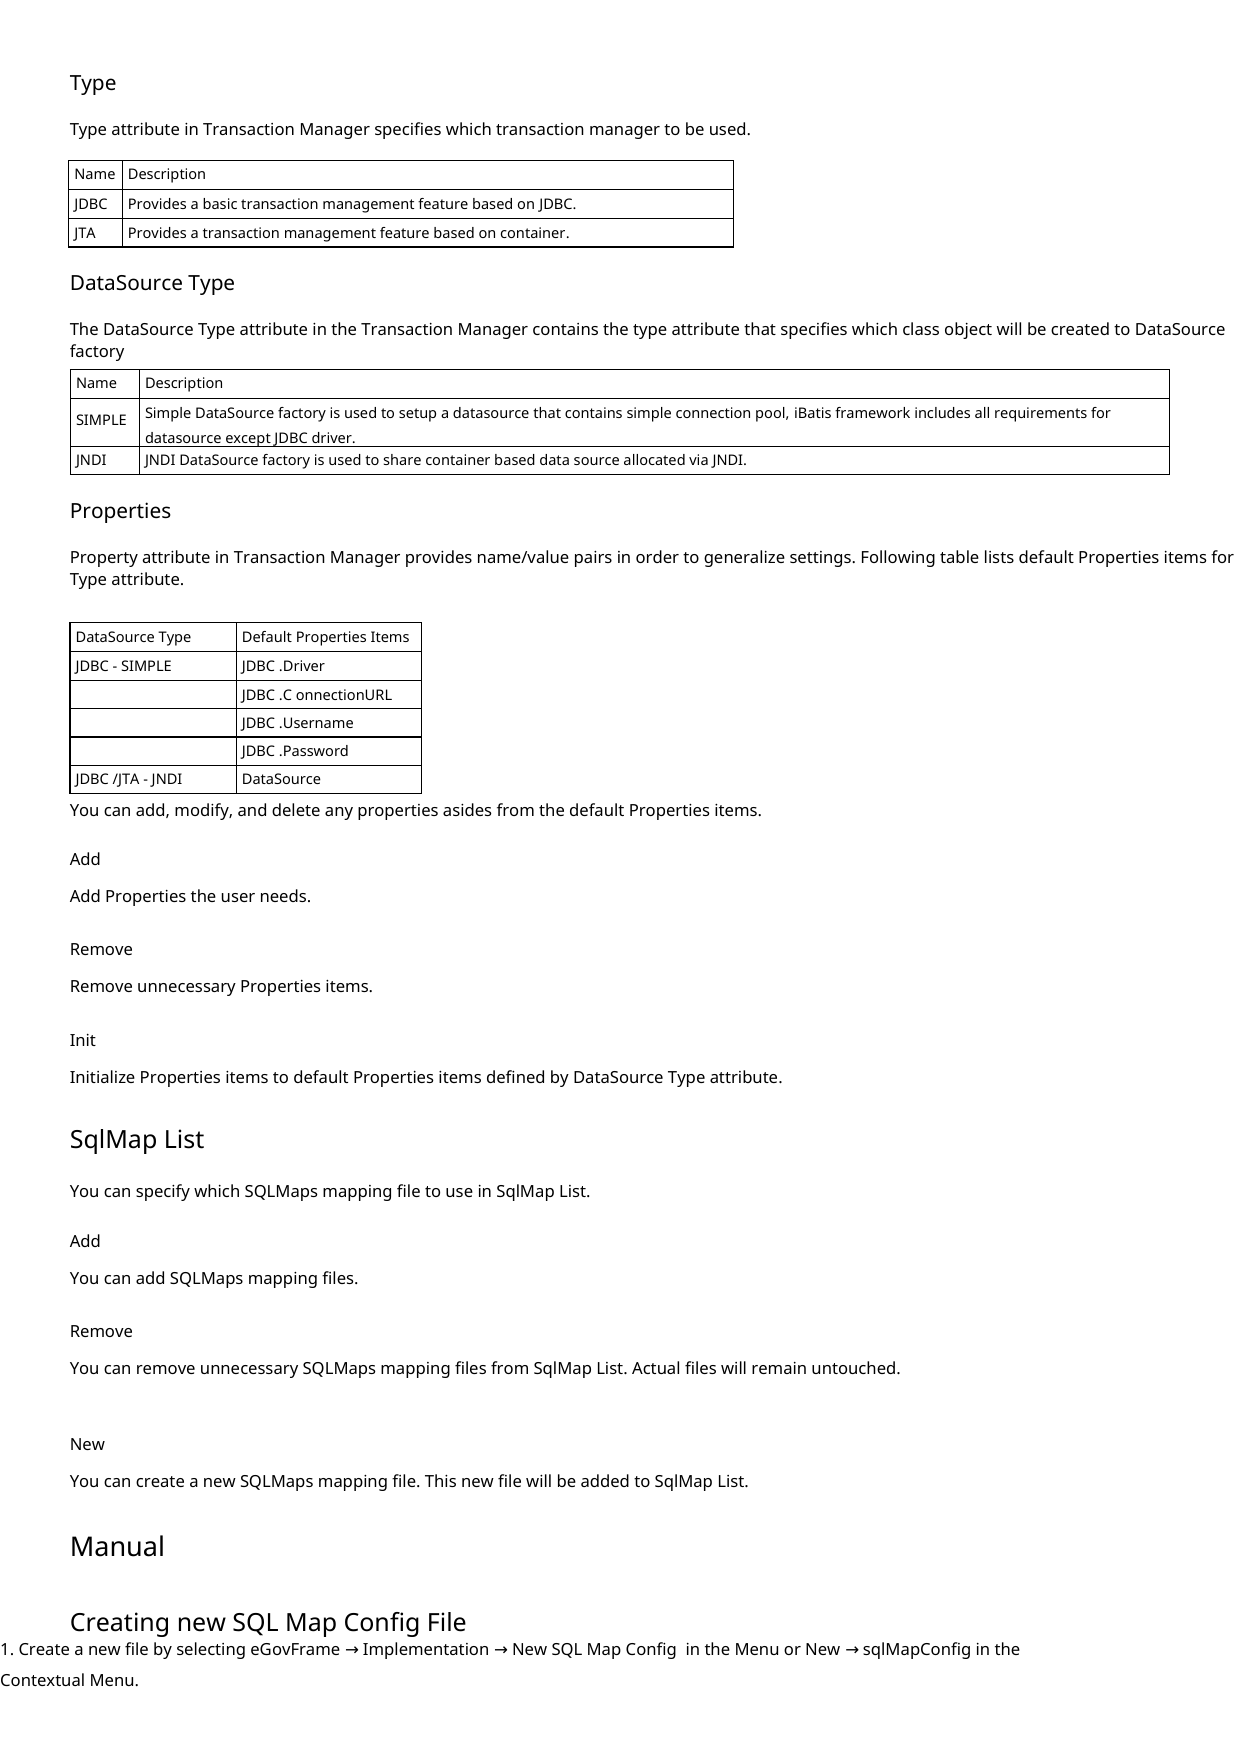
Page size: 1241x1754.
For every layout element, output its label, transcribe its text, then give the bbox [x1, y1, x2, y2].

table_cell JDBC [69, 190, 122, 218]
text Contextual Menu. [0, 1660, 1240, 1692]
table_header Default Properties Items [237, 623, 421, 651]
table_header Name [69, 161, 122, 189]
text SqlMap List [69, 1122, 1240, 1155]
table_cell JDBC .Username [237, 709, 421, 736]
table_cell [71, 709, 236, 736]
text You can add, modify, and delete any properties asides from the default Properties items. [69, 799, 1240, 821]
table_cell DataSource [237, 766, 421, 793]
text Remove [69, 1319, 1240, 1342]
table_cell JTA [69, 219, 122, 246]
text Add Properties the user needs. [69, 870, 1240, 911]
table_cell JDBC - SIMPLE [71, 652, 236, 680]
text New [69, 1432, 1240, 1454]
text DataSource Type [69, 268, 1240, 296]
text You can add SQLMaps mapping files. [69, 1252, 1240, 1292]
text Properties [69, 496, 1240, 523]
text Add [69, 848, 1240, 870]
text Type attribute in Transaction Manager specifies which transaction manager to be used. [69, 117, 1240, 139]
text Property attribute in Transaction Manager provides name/value pairs in order to generalize settings. Following table lists default Properties items for Type attribute. [69, 545, 1240, 590]
table_cell [71, 738, 236, 765]
table_header Description [123, 161, 733, 189]
table_cell JDBC .Driver [237, 652, 421, 680]
text Manual [69, 1533, 1240, 1562]
text 1. Create a new file by selecting eGovFrame → Implementation → New SQL Map Config in the Menu or New → sqlMapConfig in the [0, 1638, 1240, 1660]
table_header DataSource Type [71, 623, 236, 651]
table_cell [71, 681, 236, 708]
text Remove unnecessary Properties items. [69, 960, 1240, 1001]
table_cell Provides a basic transaction management feature based on JDBC. [123, 190, 733, 218]
table_cell JDBC .C onnectionURL [237, 681, 421, 708]
text Add [69, 1229, 1240, 1252]
text Initialize Properties items to default Properties items defined by DataSource Type attribute. [69, 1050, 1240, 1091]
table_cell Provides a transaction management feature based on container. [123, 219, 733, 246]
text You can remove unnecessary SQLMaps mapping files from SqlMap List. Actual files will remain untouched. [69, 1342, 1240, 1383]
text Type [69, 68, 1240, 95]
text Init [69, 1028, 1240, 1050]
table_cell JDBC .Password [237, 738, 421, 765]
table_cell JDBC /JTA - JNDI [71, 766, 236, 793]
text Remove [69, 938, 1240, 960]
text You can specify which SQLMaps mapping file to use in SqlMap List. [69, 1180, 1240, 1202]
text The DataSource Type attribute in the Transaction Manager contains the type attribute that specifies which class object will be created to DataSource factory [69, 318, 1240, 362]
text Creating new SQL Map Config File [69, 1605, 1240, 1638]
text You can create a new SQLMaps mapping file. This new file will be added to SqlMap List. [69, 1454, 1240, 1495]
